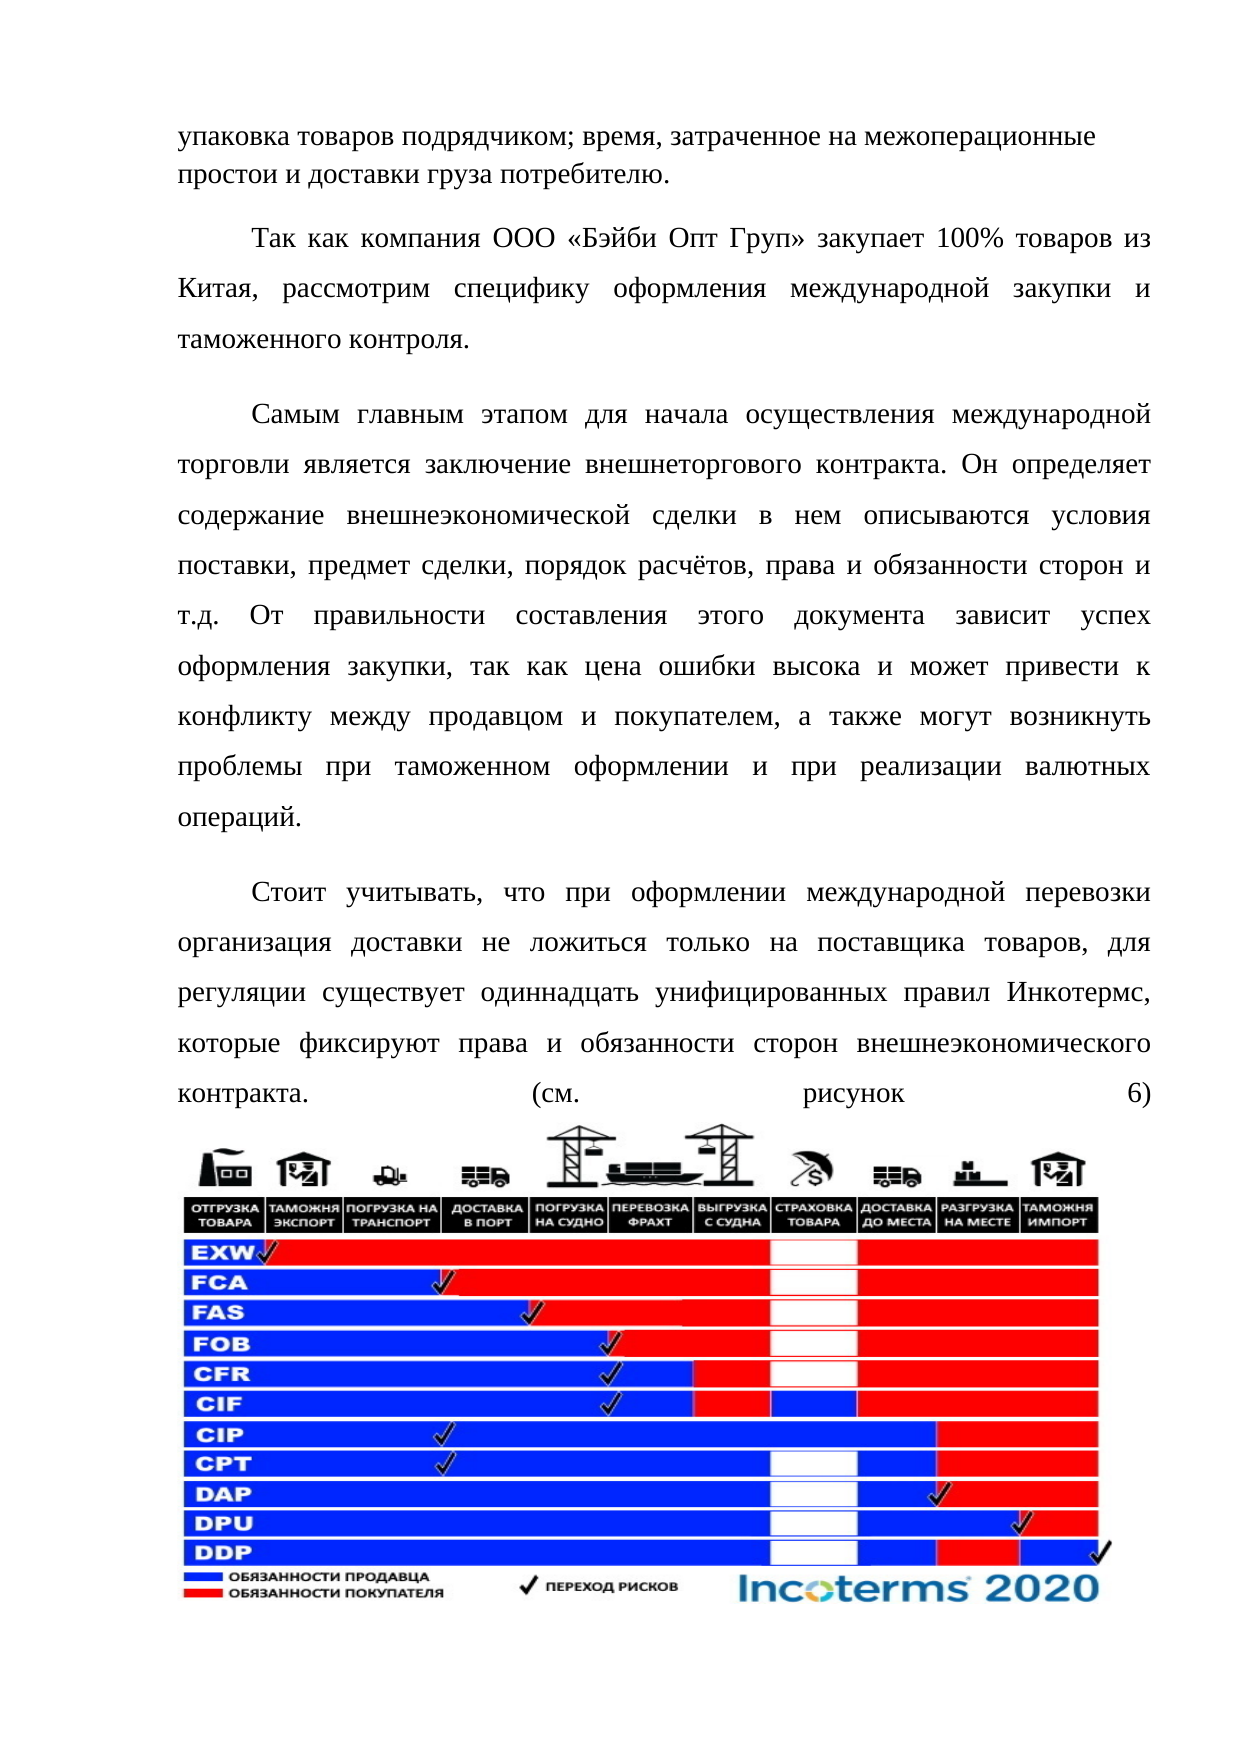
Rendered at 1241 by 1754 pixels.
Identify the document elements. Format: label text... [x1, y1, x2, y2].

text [177, 118, 1152, 190]
text Так как компания ООО «Бэйби Опт Груп» закупает 100% товаров из Китая, рассмотрим специфику оформления международной закупки и таможенного контроля. [177, 220, 1152, 354]
picture [177, 1122, 1113, 1604]
text Самым главным этапом для начала осуществления международной торговли является заключение внешнеторгового контракта. Он определяет содержание внешнеэкономической сделки в нем описываются условия поставки, предмет сделки, порядок расчётов, права и обязанности сторон и т.д. От правильности составления этого документа зависит успех оформления закупки, так как цена ошибки высока и может привести к конфликту между продавцом и покупателем, а также могут возникнуть проблемы при таможенном оформлении и при реализации валютных операций. [177, 396, 1152, 832]
